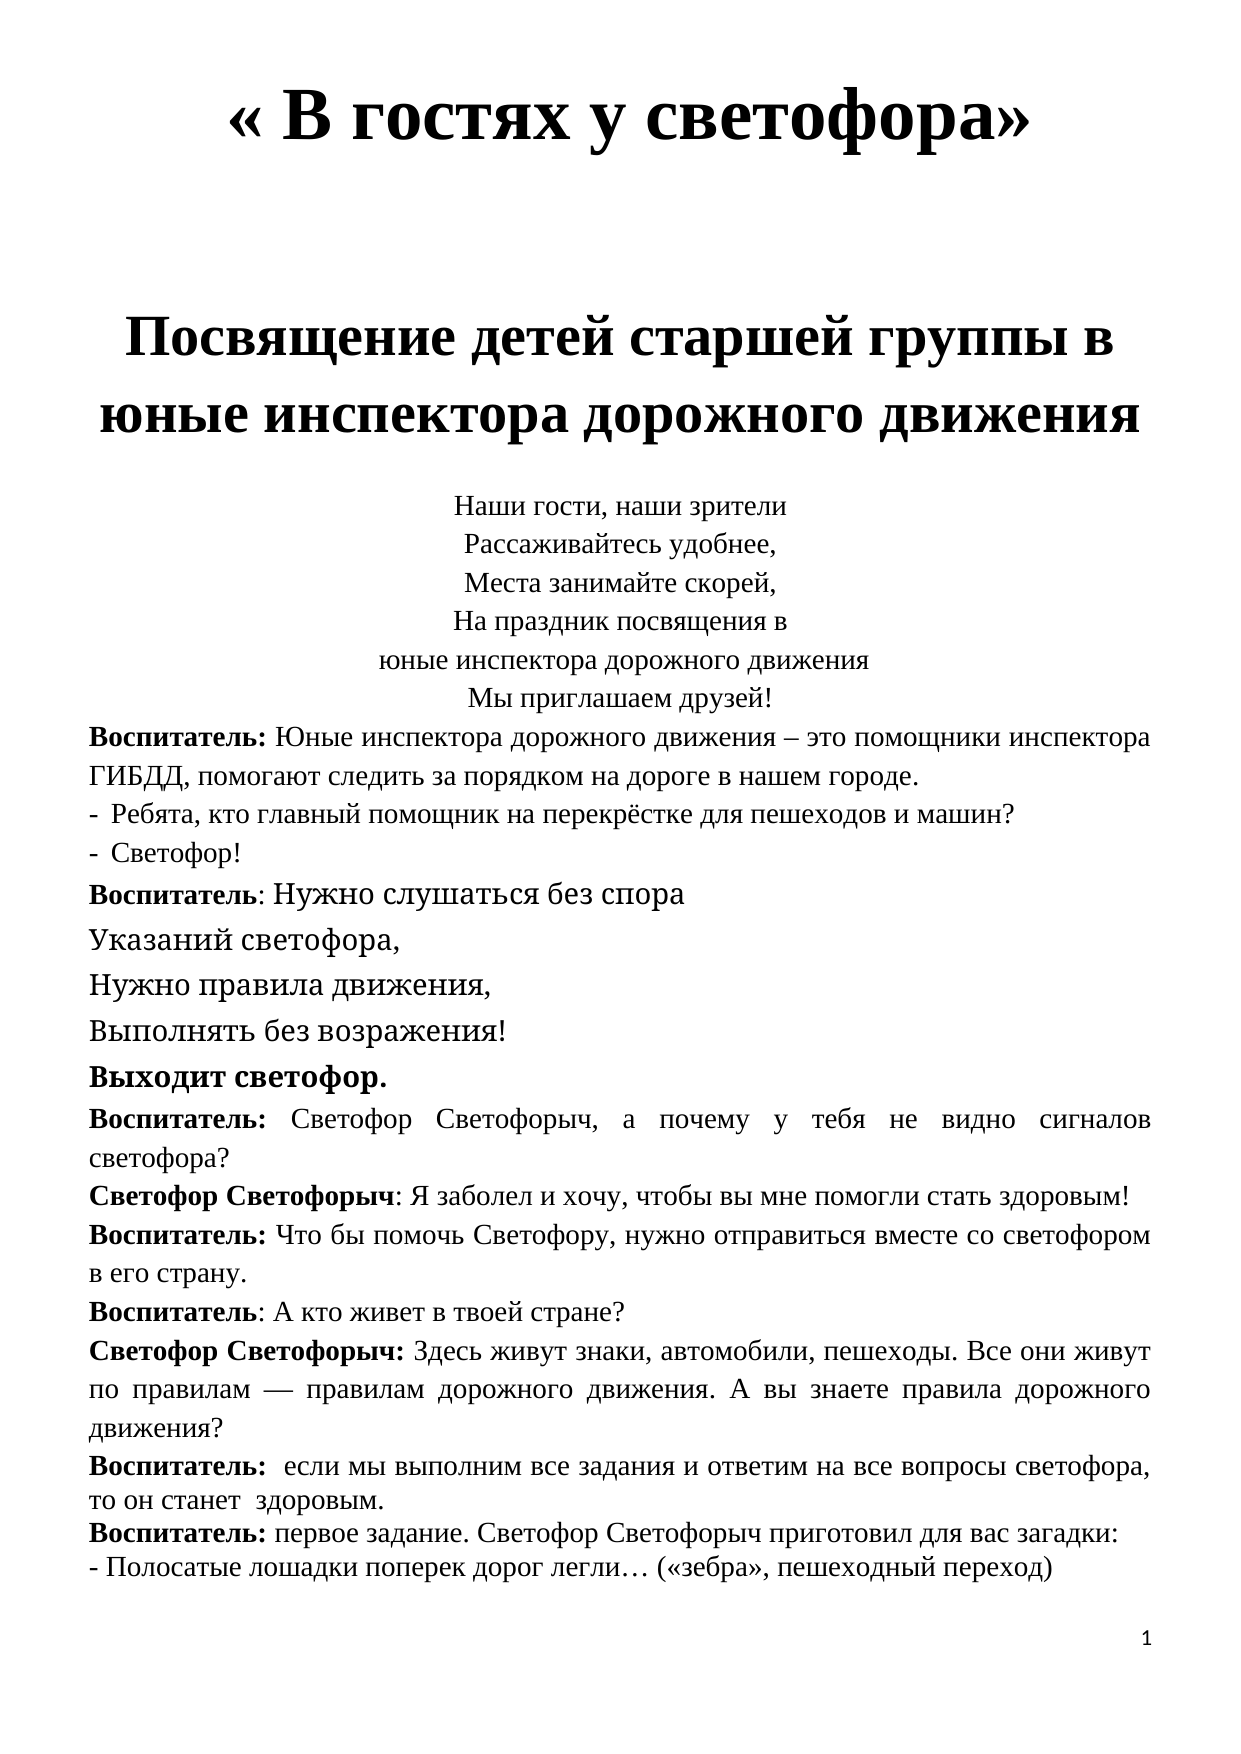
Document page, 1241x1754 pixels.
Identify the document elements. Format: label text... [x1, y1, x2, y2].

text Выполнять без возражения! [89, 1010, 1152, 1050]
text Воспитатель: если мы выполним все задания и ответим на все вопросы светофора, то он станет здоровым. [89, 1448, 1152, 1515]
text Воспитатель: Что бы помочь Светофору, нужно отправиться вместе со светофором в его страну. [89, 1217, 1152, 1289]
text Воспитатель: Юные инспектора дорожного движения – это помощники инспектора ГИБДД, помогают следить за порядком на дороге в нашем городе. [89, 719, 1152, 791]
text Воспитатель: Нужно слушаться без спора [89, 873, 1152, 913]
text « В гостях у светофора» [89, 69, 1152, 156]
list Ребята, кто главный помощник на перекрёстке для пешеходов и машин? [89, 796, 1152, 830]
text Рассаживайтесь удобнее, [89, 526, 1152, 560]
text Места занимайте скорей, [89, 565, 1152, 598]
text Воспитатель: первое задание. Светофор Светофорыч приготовил для вас загадки: [89, 1515, 1152, 1549]
text Наши гости, наши зрители [89, 488, 1152, 521]
text Мы приглашаем друзей! [89, 681, 1152, 714]
text - Полосатые лошадки поперек дорог легли… («зебра», пешеходный переход) [89, 1549, 1152, 1582]
text Воспитатель: Светофор Светофорыч, а почему у тебя не видно сигналов светофора? [89, 1101, 1152, 1173]
text Нужно правила движения, [89, 964, 1152, 1004]
text Указаний светофора, [89, 919, 1152, 959]
text Посвящение детей старшей группы в юные инспектора дорожного движения [89, 301, 1152, 445]
text Выходит светофор. [89, 1056, 1152, 1096]
text Светофор Светофорыч: Я заболел и хочу, чтобы вы мне помогли стать здоровым! [89, 1178, 1152, 1212]
text юные инспектора дорожного движения [89, 642, 1152, 676]
text На праздник посвящения в [89, 603, 1152, 637]
text Воспитатель: А кто живет в твоей стране? [89, 1294, 1152, 1328]
text Светофор Светофорыч: Здесь живут знаки, автомобили, пешеходы. Все они живут по правилам — правилам дорожного движения. А вы знаете правила дорожного движения? [89, 1333, 1152, 1443]
list Светофор! [89, 835, 1152, 868]
